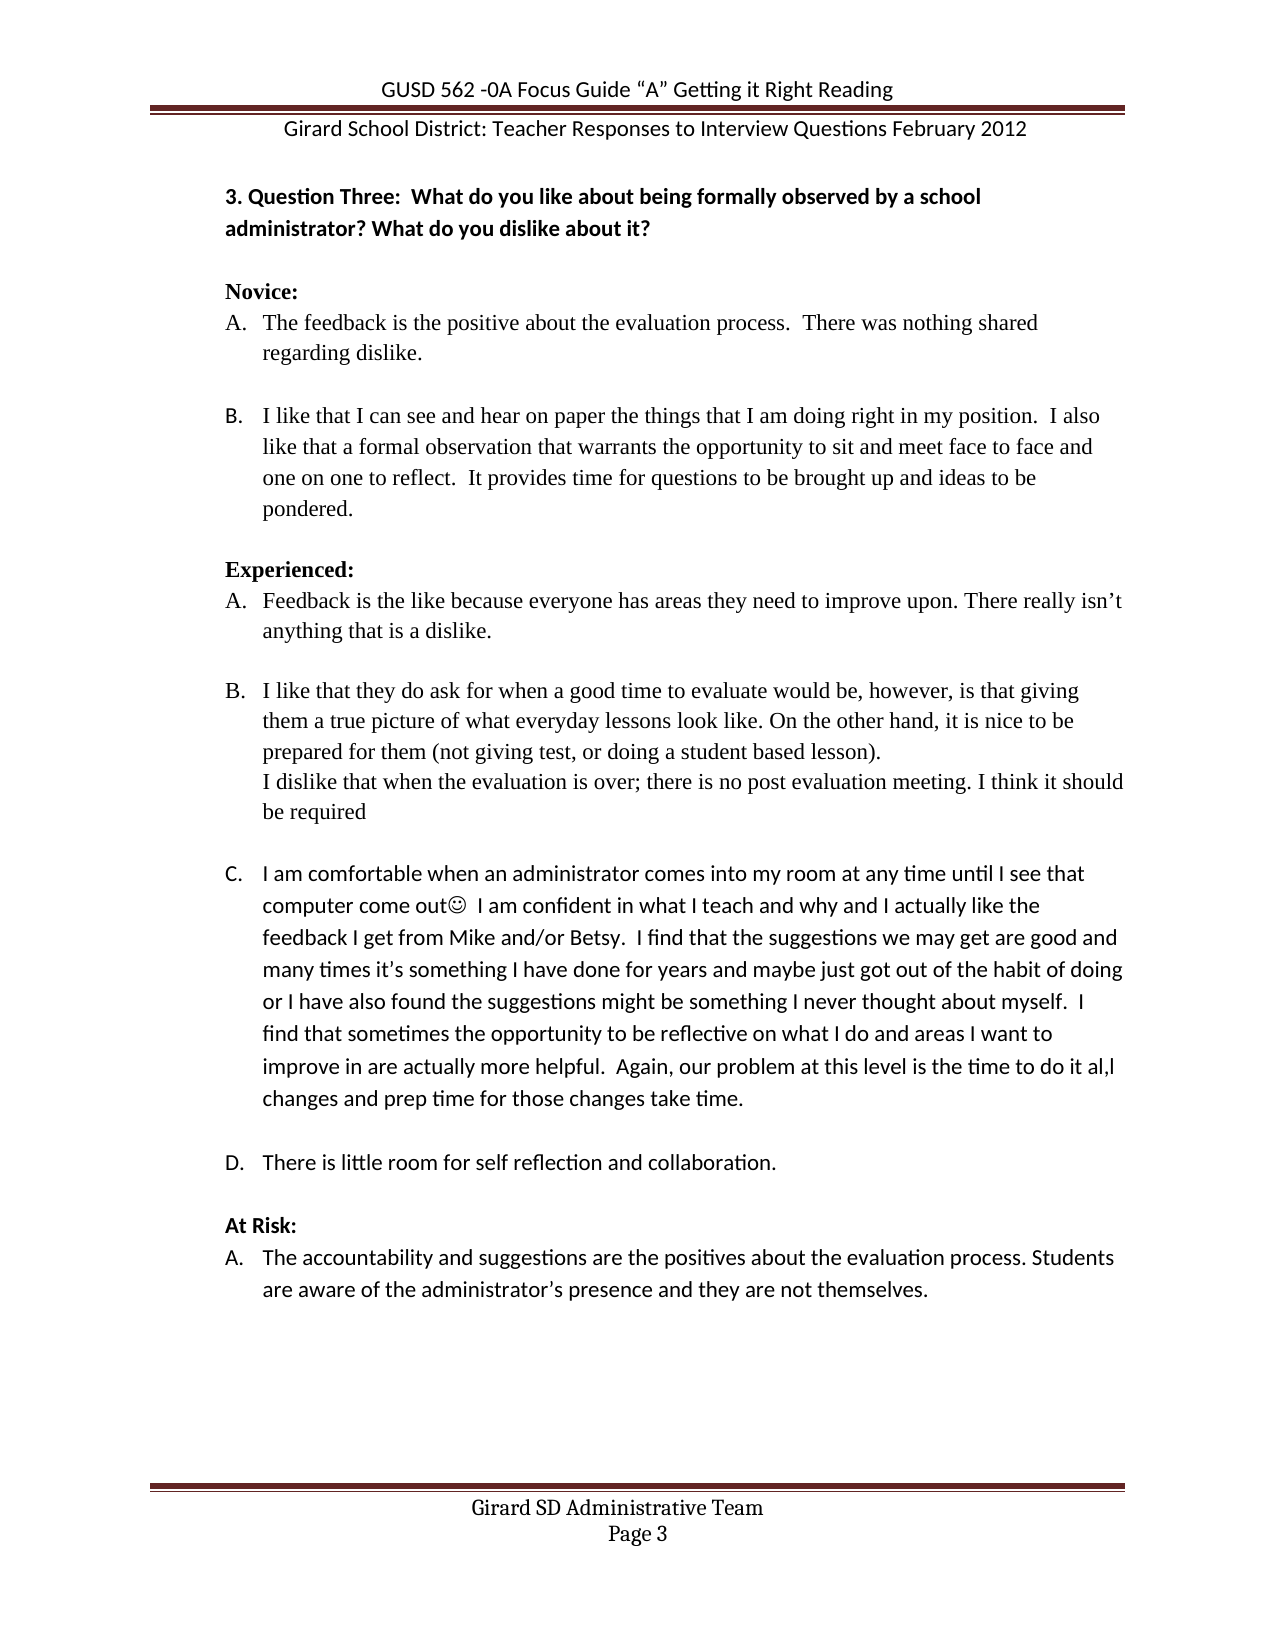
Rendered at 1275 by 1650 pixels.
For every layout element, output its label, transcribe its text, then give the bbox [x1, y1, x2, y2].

list At Risk: [225, 1211, 1125, 1239]
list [225, 150, 1125, 305]
list I like that I can see and hear on paper the things that I am doing right in my position. I also like that a formal observation that warrants the opportunity to sit and meet face to face and one on one to reflect. It provides time for questions to be brought up and ideas to be pondered. [225, 402, 1125, 522]
list I dislike that when the evaluation is over; there is no post evaluation meeting. I think it should be required [262, 768, 1125, 824]
list The accountability and suggestions are the positives about the evaluation process. Students are aware of the administrator’s presence and they are not themselves. [225, 1243, 1125, 1303]
list Feedback is the like because everyone has areas they need to improve upon. There really isn’t anything that is a dislike. [225, 587, 1125, 643]
list I like that they do ask for when a good time to evaluate would be, however, is that giving them a true picture of what everyday lessons look like. On the other hand, it is nice to be prepared for them (not giving test, or doing a student based lesson). [225, 677, 1125, 764]
list The feedback is the positive about the evaluation process. There was nothing shared regarding dislike. [225, 309, 1125, 397]
list Experienced: [225, 526, 1125, 583]
list There is little room for self reflection and collaboration. [225, 1148, 1125, 1176]
list I am comfortable when an administrator comes into my room at any time until I see that computer come out I am confident in what I teach and why and I actually like the feedback I get from Mike and/or Betsy. I find that the suggestions we may get are good and many times it’s something I have done for years and maybe just got out of the habit of doing or I have also found the suggestions might be something I never thought about myself. I find that sometimes the opportunity to be reflective on what I do and areas I want to improve in are actually more helpful. Again, our problem at this level is the time to do it al,l changes and prep time for those changes take time. [225, 859, 1125, 1144]
